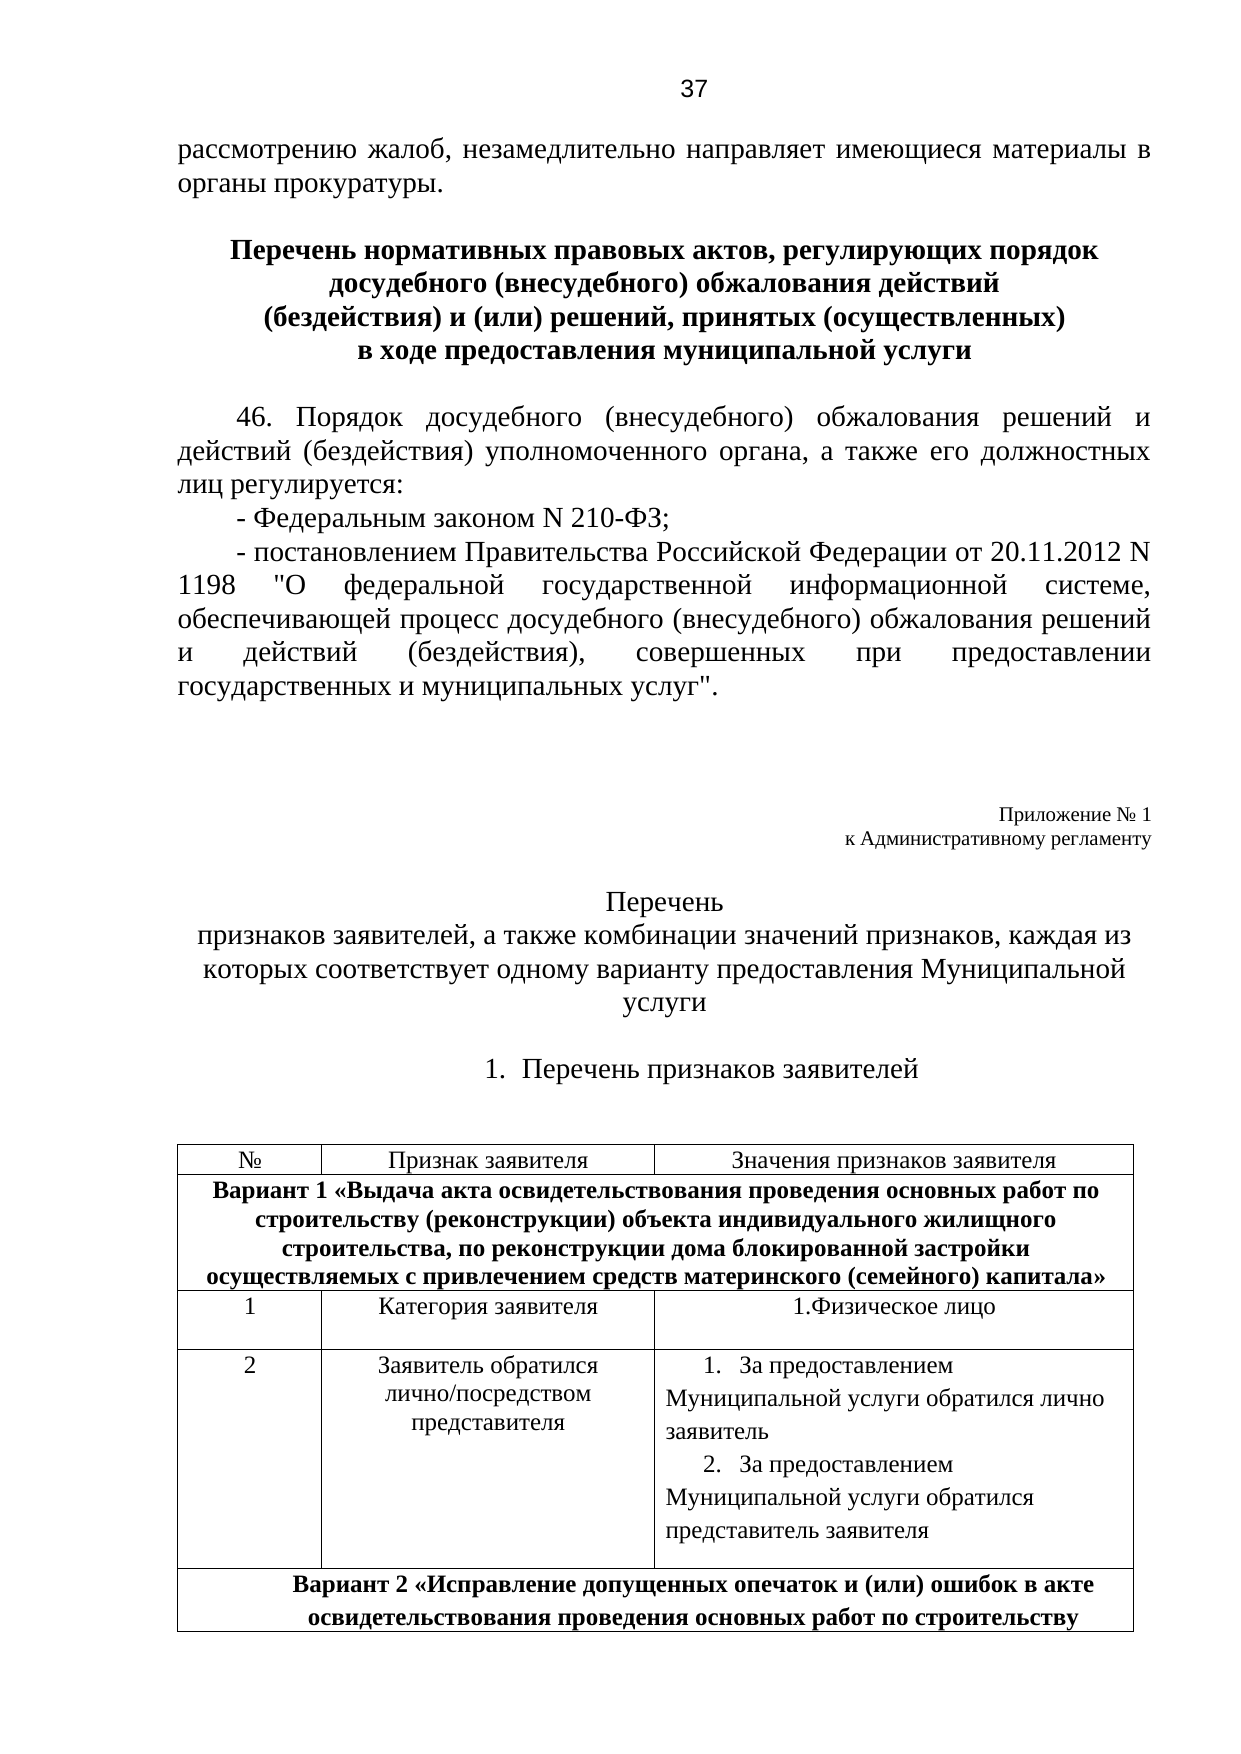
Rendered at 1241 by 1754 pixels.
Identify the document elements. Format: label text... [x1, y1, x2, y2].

text 46. Порядок досудебного (внесудебного) обжалования решений и действий (бездействия) уполномоченного органа, а также его должностных лиц регулируется: [177, 399, 1152, 500]
table_header Значения признаков заявителя [655, 1145, 1133, 1174]
subtitle (бездействия) и (или) решений, принятых (осуществленных) [177, 299, 1152, 332]
table_cell 1 [178, 1291, 321, 1349]
text - Федеральным законом N 210-ФЗ; [177, 500, 1152, 534]
text к Административному регламенту [177, 826, 1152, 850]
subtitle в ходе предоставления муниципальной услуги [177, 332, 1152, 366]
text - постановлением Правительства Российской Федерации от 20.11.2012 N 1198 "О федеральной государственной информационной системе, обеспечивающей процесс досудебного (внесудебного) обжалования решений и действий (бездействия), совершенных при предоставлении государственных и муниципальных услуг". [177, 534, 1152, 701]
table_cell Вариант 1 «Выдача акта освидетельствования проведения основных работ по строительству (реконструкции) объекта индивидуального жилищного строительства, по реконструкции дома блокированной застройки осуществляемых с привлечением средств материнского (семейного) капитала» [178, 1175, 1133, 1290]
text Приложение № 1 [177, 802, 1152, 826]
text Перечень [177, 884, 1152, 917]
table_cell 1.Физическое лицо [655, 1291, 1133, 1349]
table_cell 2 [178, 1350, 321, 1568]
table_cell Категория заявителя [322, 1291, 654, 1349]
subtitle Перечень нормативных правовых актов, регулирующих порядок [177, 232, 1152, 265]
table_cell За предоставлением Муниципальной услуги обратился лично заявитель За предоставлением Муниципальной услуги обратился представитель заявителя [655, 1350, 1133, 1568]
table_header № [178, 1145, 321, 1174]
subtitle досудебного (внесудебного) обжалования действий [177, 265, 1152, 299]
table_header Признак заявителя [322, 1145, 654, 1174]
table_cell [178, 1569, 1133, 1631]
list Перечень признаков заявителей [251, 1051, 1152, 1085]
text признаков заявителей, а также комбинации значений признаков, каждая из которых соответствует одному варианту предоставления Муниципальной услуги [177, 917, 1152, 1018]
table_cell Заявитель обратился лично/посредством представителя [322, 1350, 654, 1568]
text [177, 131, 1152, 198]
